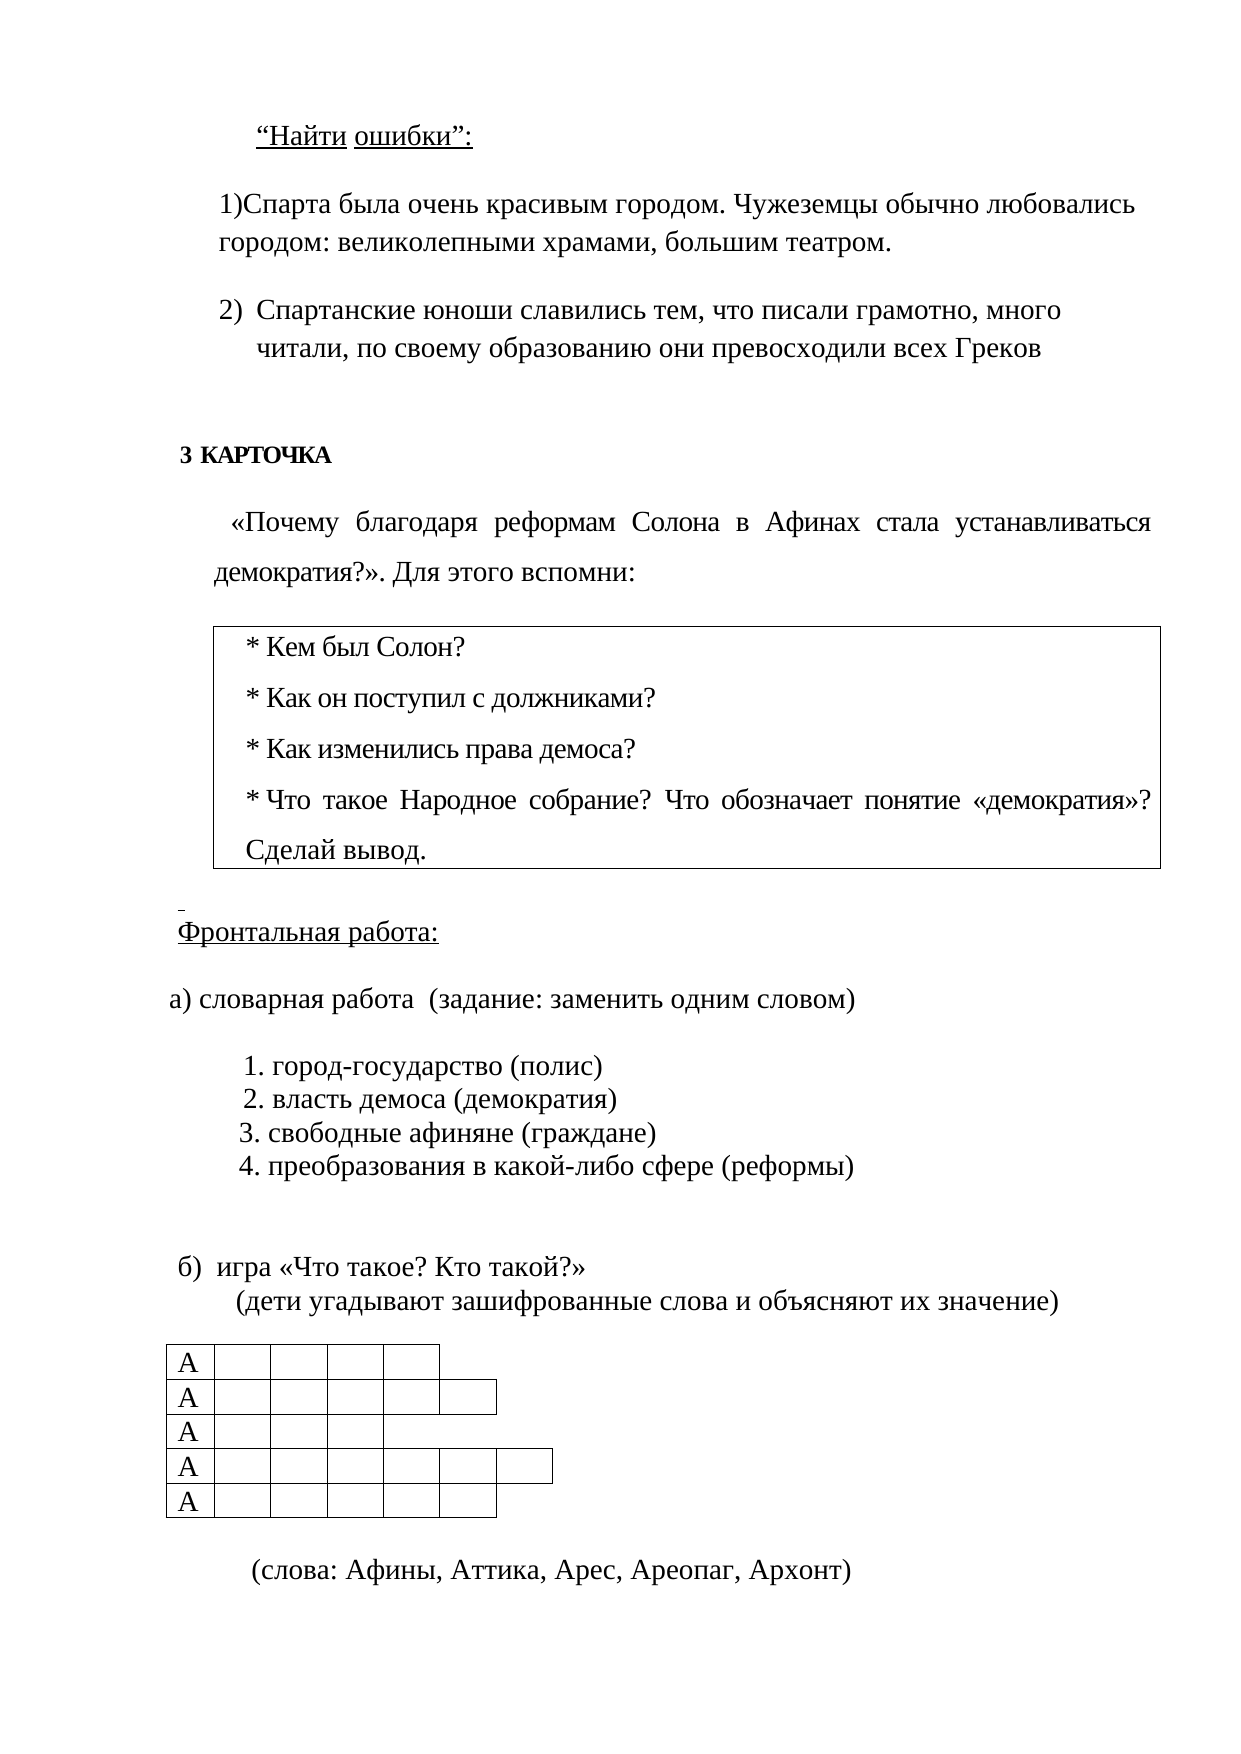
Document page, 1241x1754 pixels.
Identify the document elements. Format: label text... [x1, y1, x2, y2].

list Что такое Народное собрание? Что обозначает понятие «демократия»? Сделай вывод. [214, 779, 1160, 868]
table_cell А [167, 1380, 214, 1413]
table_cell [271, 1484, 327, 1517]
table_cell [328, 1380, 383, 1413]
list Кем был Солон? [214, 627, 1160, 662]
table_cell А [167, 1449, 214, 1483]
table_header А [167, 1345, 214, 1379]
text 3. свободные афиняне (граждане) [158, 1115, 1152, 1148]
text 3 КАРТОЧКА [179, 440, 1152, 469]
text 1)Спарта была очень красивым городом. Чужеземцы обычно любовались городом: великолепными храмами, большим театром. [218, 186, 1152, 258]
table_cell [271, 1449, 327, 1483]
text 4. преобразования в какой-либо сфере (реформы) [158, 1148, 1152, 1182]
table_cell [215, 1415, 270, 1448]
list Как изменились права демоса? [214, 728, 1160, 764]
list Как он поступил с должниками? [214, 677, 1160, 713]
table_cell [271, 1380, 327, 1413]
text Фронтальная работа: [177, 914, 1152, 947]
table_cell [440, 1484, 496, 1517]
table_cell [384, 1449, 439, 1483]
text 2. власть демоса (демократия) [177, 1081, 1152, 1115]
table_cell [497, 1449, 552, 1483]
text «Почему благодаря реформам Солона в Афинах стала устанавливаться демократия?». Для этого вспомни: [214, 504, 1152, 588]
table_cell [215, 1484, 270, 1517]
text 1. город-государство (полис) [177, 1048, 1152, 1081]
table_header [328, 1345, 383, 1379]
table_cell [440, 1380, 496, 1413]
text б) игра «Что такое? Кто такой?» [177, 1249, 1152, 1283]
table_cell [328, 1415, 383, 1448]
table_header [271, 1345, 327, 1379]
table_header [215, 1345, 270, 1379]
text (слова: Афины, Аттика, Арес, Ареопаг, Архонт) [215, 1552, 1152, 1585]
table_header [384, 1345, 439, 1379]
text (дети угадывают зашифрованные слова и объясняют их значение) [177, 1283, 1152, 1316]
table_cell [215, 1380, 270, 1413]
table_cell [271, 1415, 327, 1448]
table_cell А [167, 1484, 214, 1517]
table_cell [384, 1484, 439, 1517]
table_cell [328, 1484, 383, 1517]
list “Найти ошибки”: [256, 118, 1152, 152]
text а) словарная работа (задание: заменить одним словом) [121, 981, 1152, 1014]
table_cell [328, 1449, 383, 1483]
list Спартанские юноши славились тем, что писали грамотно, много читали, по своему образованию они превосходили всех Греков [218, 292, 1152, 364]
table_cell А [167, 1415, 214, 1448]
table_cell [440, 1449, 496, 1483]
table_cell [215, 1449, 270, 1483]
table_cell [384, 1380, 439, 1413]
